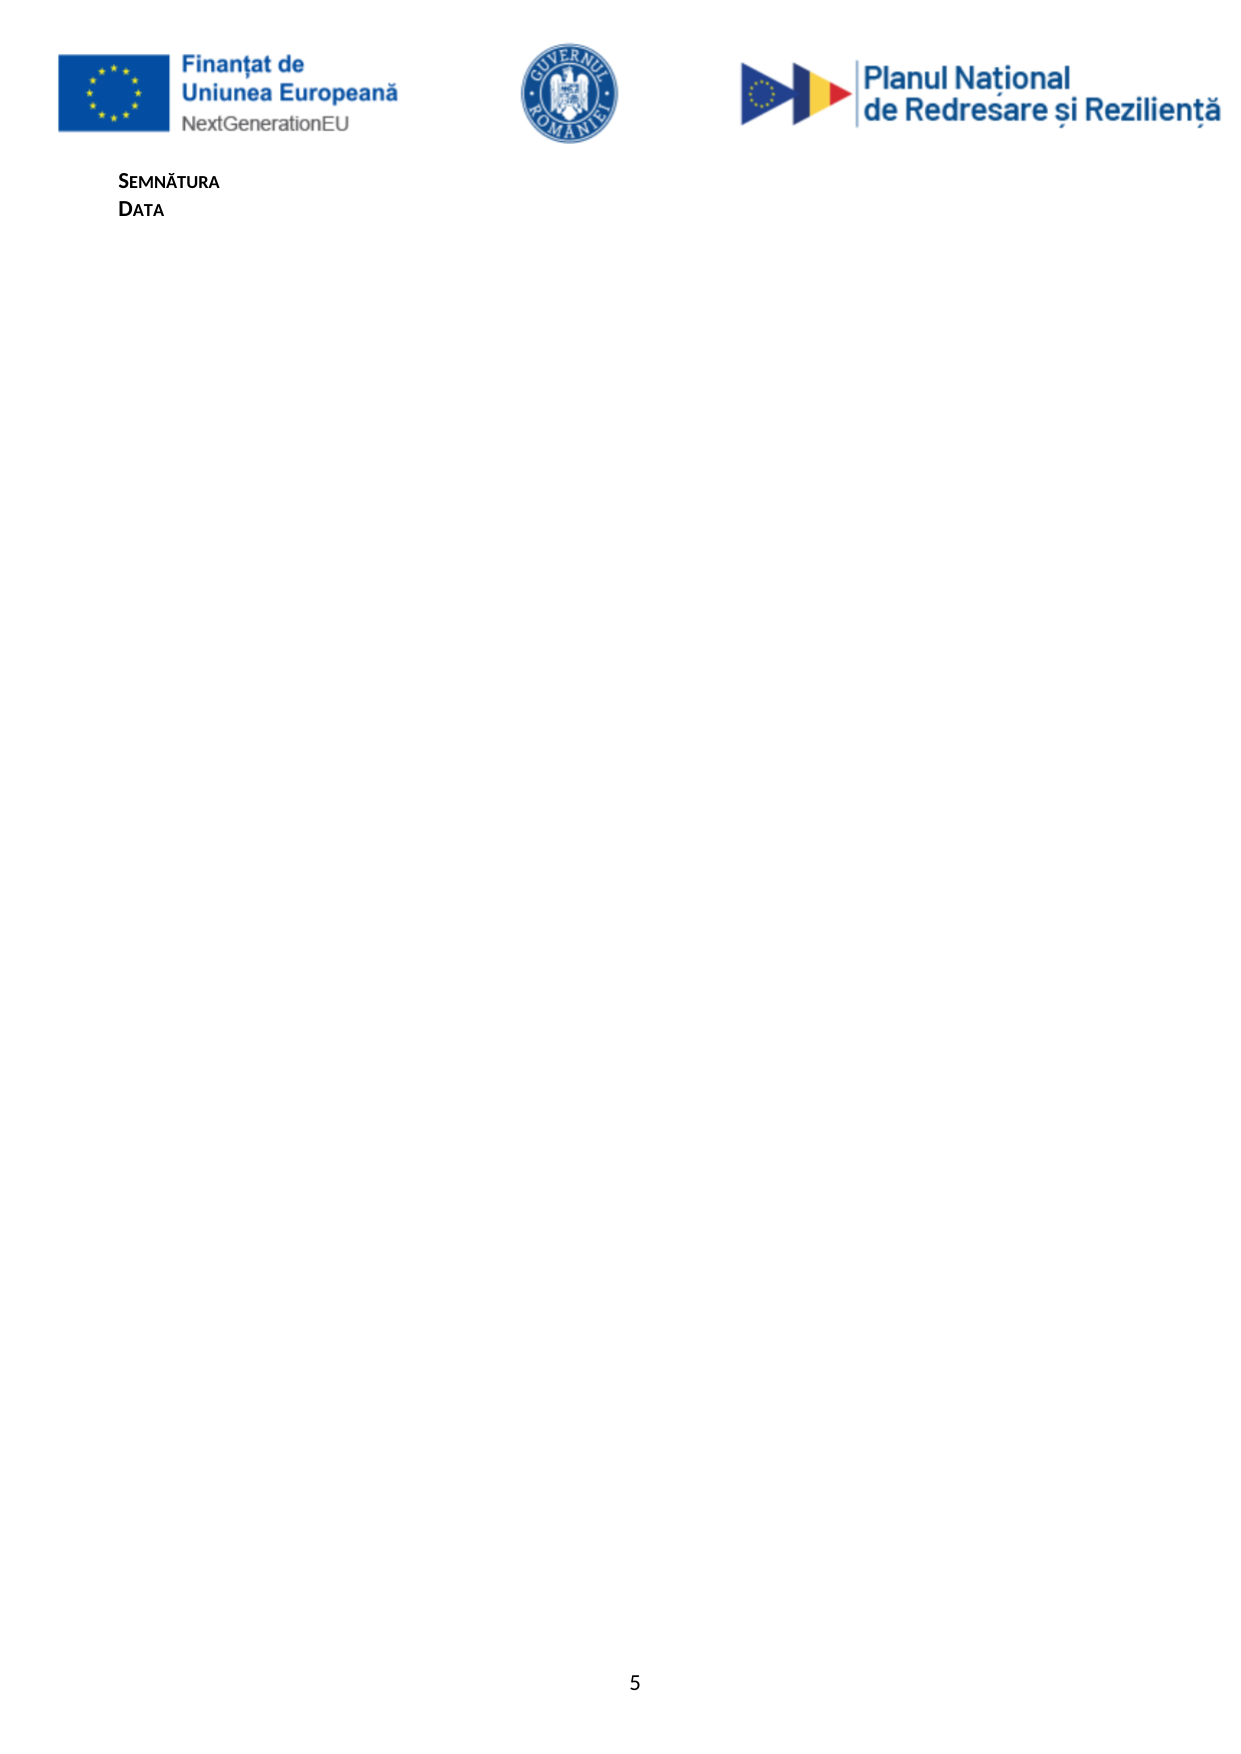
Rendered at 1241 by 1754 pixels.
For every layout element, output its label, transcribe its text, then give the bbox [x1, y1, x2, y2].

text Semnătura [118, 162, 1152, 194]
text Data [118, 194, 1152, 223]
picture [0, 22, 1228, 167]
